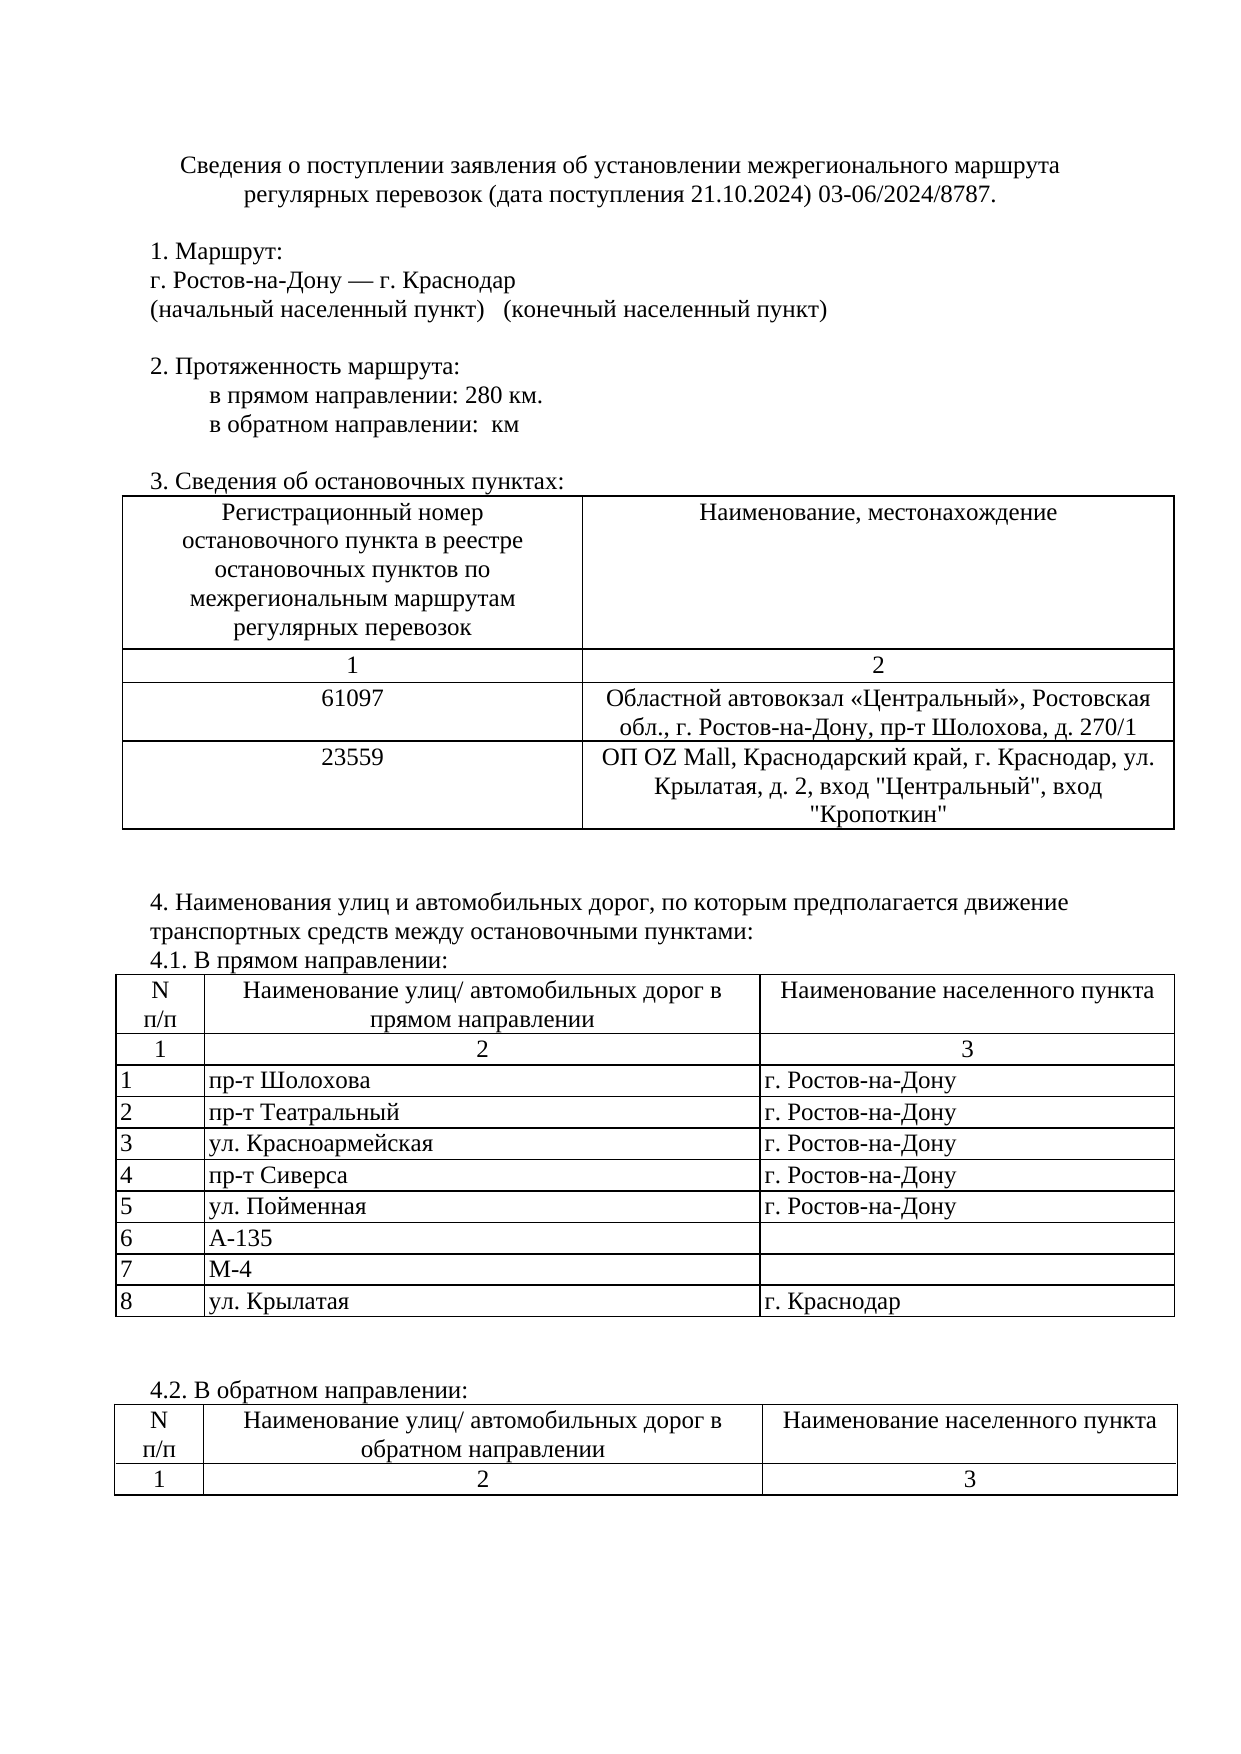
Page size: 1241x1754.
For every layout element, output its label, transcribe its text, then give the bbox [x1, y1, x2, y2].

table_cell ул. Красноармейская [205, 1129, 759, 1158]
table_cell [761, 1255, 1174, 1284]
table_cell г. Ростов-на-Дону [761, 1192, 1174, 1221]
text Сведения о поступлении заявления об установлении межрегионального маршрута регулярных перевозок (дата поступления 21.10.2024) 03-06/2024/8787. [150, 150, 1090, 207]
table_header Наименование населенного пункта [761, 975, 1174, 1033]
text в обратном направлении: км [150, 409, 1090, 437]
table_cell Областной автовокзал «Центральный», Ростовская обл., г. Ростов-на-Дону, пр-т Шолохова, д. 270/1 [583, 683, 1173, 740]
table_cell г. Ростов-на-Дону [761, 1160, 1174, 1190]
table_cell пр-т Театральный [205, 1097, 759, 1127]
table_cell 2 [117, 1097, 204, 1127]
text в прямом направлении: 280 км. [150, 380, 1090, 409]
text 3. Сведения об остановочных пунктах: [150, 466, 1090, 495]
table_header Регистрационный номер остановочного пункта в реестре остановочных пунктов по межрегиональным маршрутам регулярных перевозок [123, 497, 582, 648]
table_cell 1 [123, 650, 582, 681]
table_cell г. Краснодар [761, 1286, 1174, 1316]
table_cell г. Ростов-на-Дону [761, 1129, 1174, 1158]
table_cell г. Ростов-на-Дону [761, 1066, 1174, 1096]
table_cell М-4 [205, 1255, 759, 1284]
table_cell А-135 [205, 1223, 759, 1253]
table_cell 2 [204, 1464, 762, 1494]
table_cell пр-т Шолохова [205, 1066, 759, 1096]
table_cell 61097 [123, 683, 582, 740]
table_cell 1 [115, 1464, 203, 1494]
table_cell 23559 [123, 742, 582, 828]
table_cell 7 [117, 1255, 204, 1284]
table_cell 1 [117, 1066, 204, 1096]
text 2. Протяженность маршрута: [150, 351, 1090, 380]
table_cell 4 [117, 1160, 204, 1190]
table_cell 8 [117, 1286, 204, 1316]
text 1. Маршрут: [150, 236, 1090, 265]
text 4.2. В обратном направлении: [150, 1375, 1090, 1403]
table_header Наименование улиц/ автомобильных дорог в прямом направлении [205, 975, 759, 1033]
table_cell 5 [117, 1192, 204, 1221]
table_cell 3 [117, 1129, 204, 1158]
table_cell [761, 1223, 1174, 1253]
text (начальный населенный пункт) (конечный населенный пункт) [150, 294, 1090, 322]
table_cell ОП OZ Mall, Краснодарский край, г. Краснодар, ул. Крылатая, д. 2, вход "Центральный", вход "Кропоткин" [583, 742, 1173, 828]
table_cell 2 [205, 1034, 759, 1064]
table_header Наименование населенного пункта [763, 1405, 1177, 1463]
table_cell г. Ростов-на-Дону [761, 1097, 1174, 1127]
text 4. Наименования улиц и автомобильных дорог, по которым предполагается движение транспортных средств между остановочными пунктами: [150, 887, 1090, 945]
table_cell 3 [763, 1463, 1177, 1494]
table_cell ул. Пойменная [205, 1192, 759, 1221]
table_cell пр-т Сиверса [205, 1160, 759, 1190]
table_header Наименование, местонахождение [583, 497, 1173, 648]
table_header N п/п [117, 975, 204, 1033]
table_cell 6 [117, 1223, 204, 1253]
table_cell 2 [583, 650, 1173, 681]
table_header N п/п [115, 1405, 203, 1463]
table_cell 3 [761, 1034, 1174, 1064]
table_cell 1 [117, 1034, 204, 1064]
text 4.1. В прямом направлении: [150, 945, 1090, 973]
text г. Ростов-на-Дону — г. Краснодар [150, 265, 1090, 294]
table_header Наименование улиц/ автомобильных дорог в обратном направлении [204, 1405, 762, 1463]
table_cell ул. Крылатая [205, 1286, 759, 1316]
